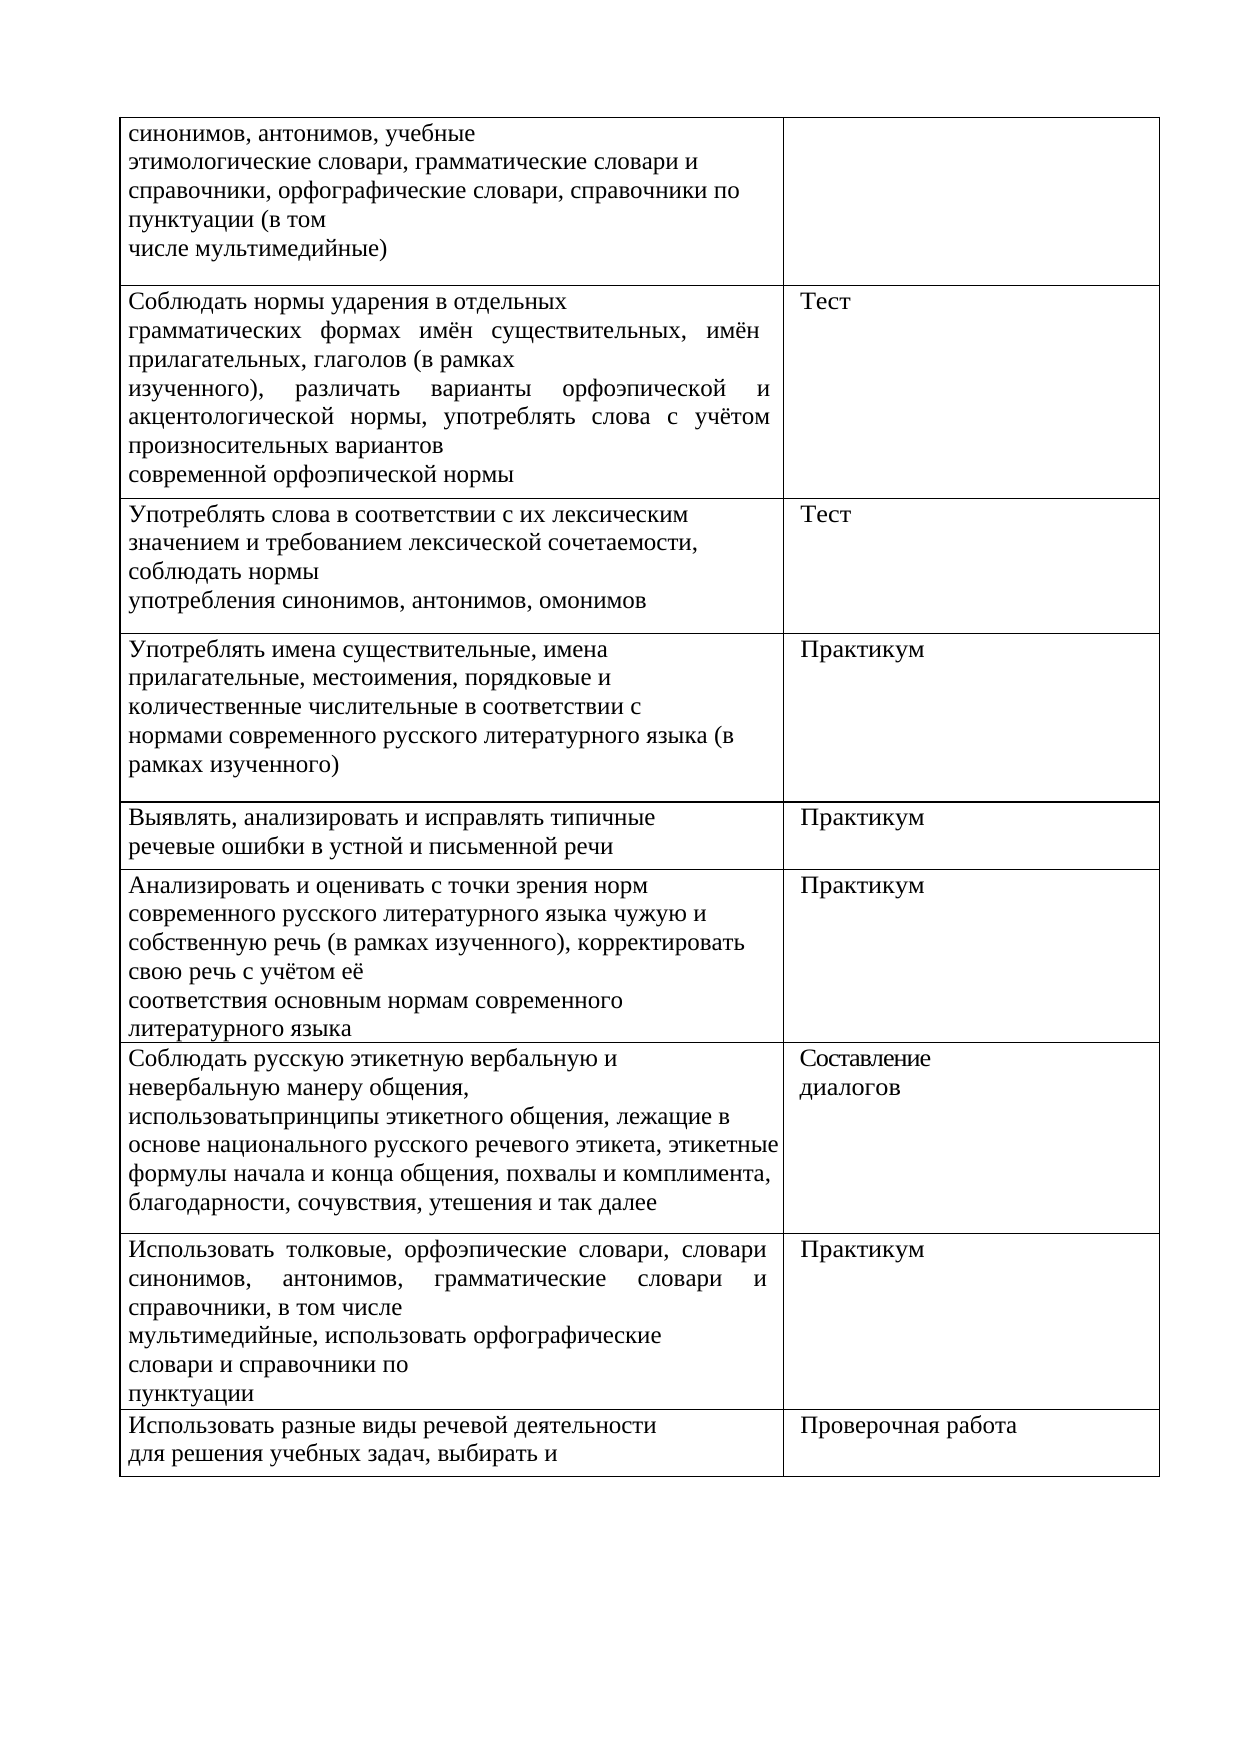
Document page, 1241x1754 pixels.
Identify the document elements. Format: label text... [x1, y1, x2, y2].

table_cell Составление диалогов [784, 1043, 1159, 1233]
table_cell Практикум [784, 634, 1159, 801]
table_cell Проверочная работа [784, 1410, 1159, 1476]
table_cell Употреблять имена существительные, имена прилагательные, местоимения, порядковые и количественные числительные в соответствии с нормами современного русского литературного языка (в рамках изученного) [121, 634, 783, 801]
table_cell Употреблять слова в соответствии с их лексическим значением и требованием лексической сочетаемости, соблюдать нормы употребления синонимов, антонимов, омонимов [121, 499, 783, 633]
table_header синонимов, антонимов, учебные этимологические словари, грамматические словари и справочники, орфографические словари, справочники по пунктуации (в том числе мультимедийные) [121, 118, 783, 285]
table_cell Соблюдать нормы ударения в отдельных грамматических формах имён существительных, имён прилагательных, глаголов (в рамках изученного), различать варианты орфоэпической и акцентологической нормы, употреблять слова с учётом произносительных вариантов современной орфоэпической нормы [121, 286, 783, 498]
table_cell Тест [784, 286, 1159, 498]
table_cell Анализировать и оценивать с точки зрения норм современного русского литературного языка чужую и собственную речь (в рамках изученного), корректировать свою речь с учётом её соответствия основным нормам современного литературного языка [121, 870, 783, 1042]
table_cell Использовать разные виды речевой деятельности для решения учебных задач, выбирать и [121, 1410, 783, 1476]
table_cell Практикум [784, 870, 1159, 1042]
table_header [784, 118, 1159, 285]
table_cell Выявлять, анализировать и исправлять типичные речевые ошибки в устной и письменной речи [121, 803, 783, 869]
table_cell Использовать толковые, орфоэпические словари, словари синонимов, антонимов, грамматические словари и справочники, в том числе мультимедийные, использовать орфографические словари и справочники по пунктуации [121, 1234, 783, 1409]
table_cell Практикум [784, 803, 1159, 869]
table_cell Тест [784, 499, 1159, 633]
table_cell Практикум [784, 1234, 1159, 1409]
table_cell Соблюдать русскую этикетную вербальную и невербальную манеру общения, использоватьпринципы этикетного общения, лежащие в основе национального русского речевого этикета, этикетные формулы начала и конца общения, похвалы и комплимента, благодарности, сочувствия, утешения и так далее [121, 1043, 783, 1233]
